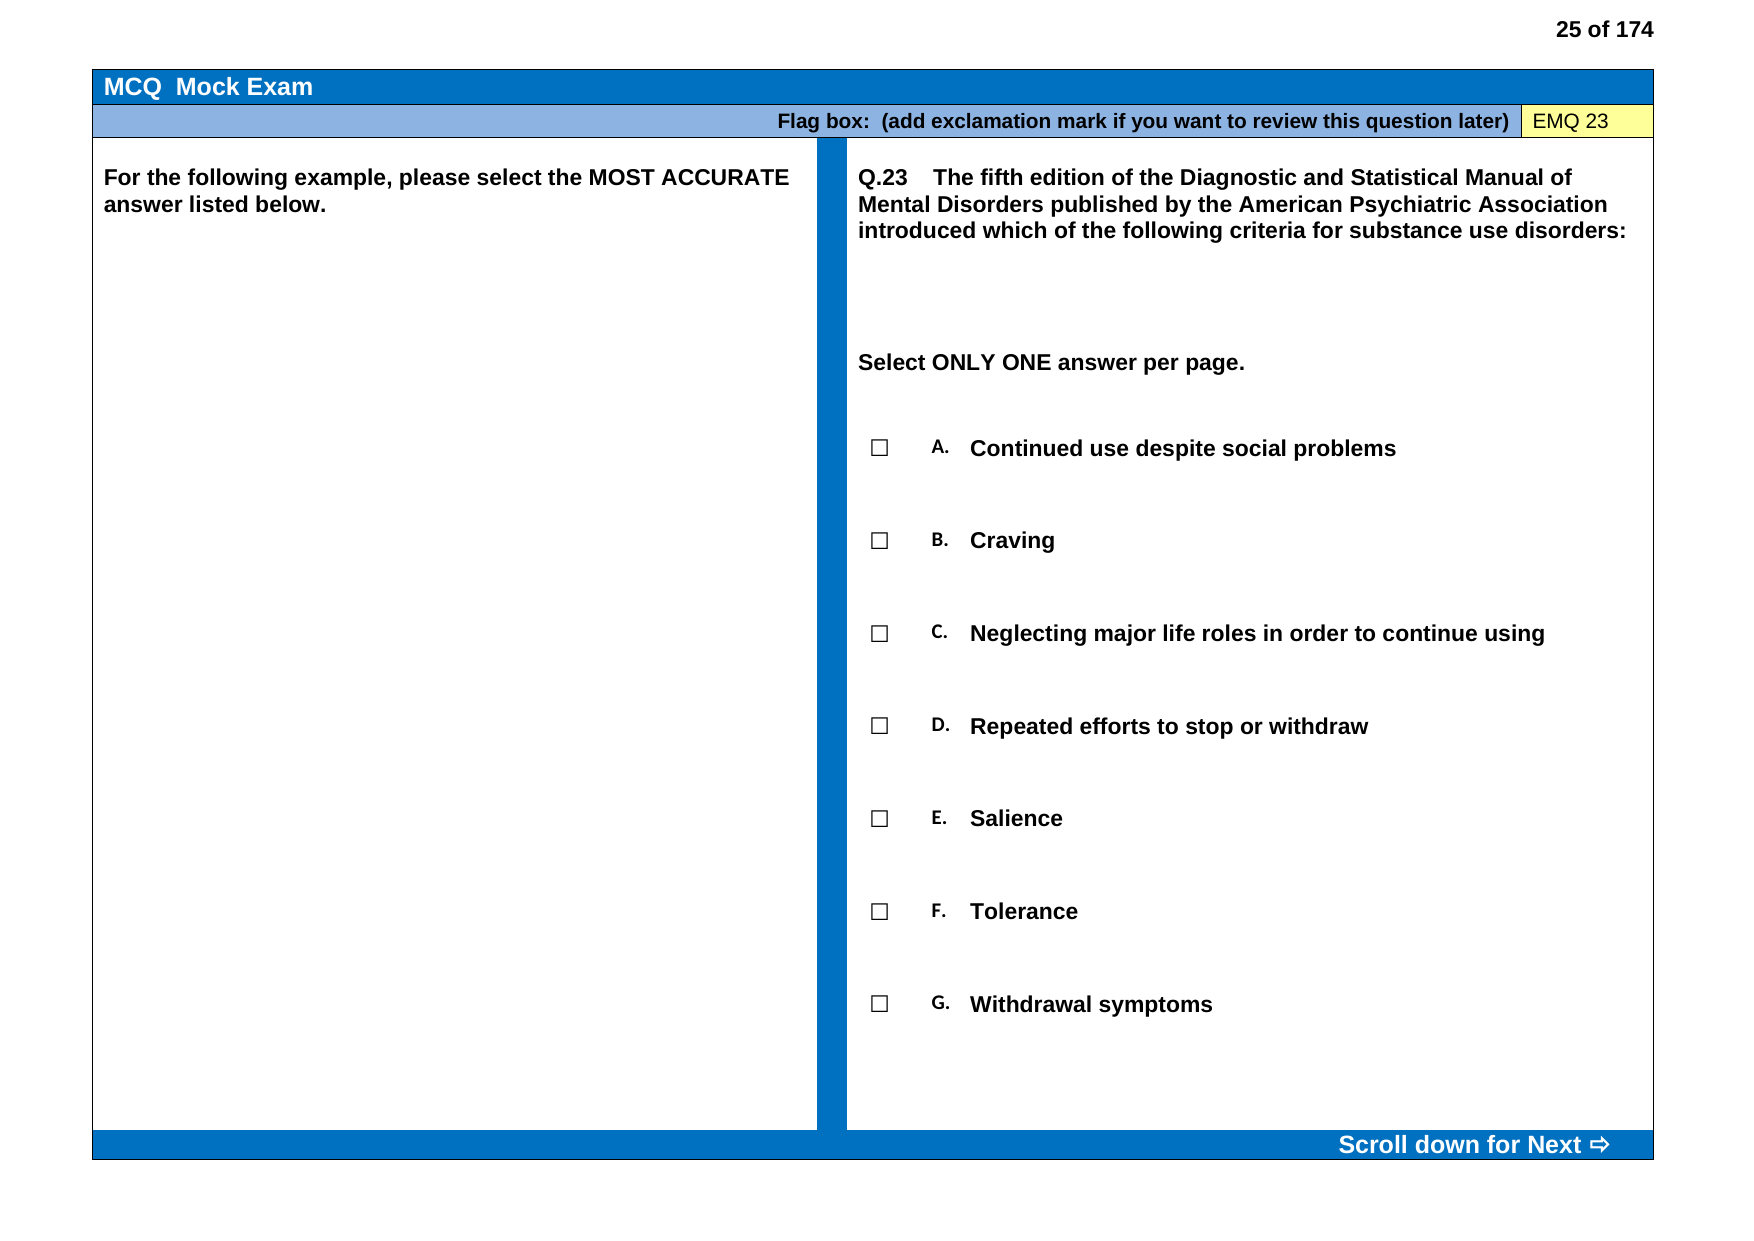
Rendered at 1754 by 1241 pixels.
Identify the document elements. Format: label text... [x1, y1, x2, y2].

table_cell Flag box: (add exclamation mark if you want to review this question later) [93, 105, 1521, 137]
table_cell EMQ 23 [1522, 105, 1653, 137]
table_cell [817, 138, 847, 1130]
table_cell Q.23 The fifth edition of the Diagnostic and Statistical Manual of Mental Disorders published by the American Psychiatric Association introduced which of the following criteria for substance use disorders: Select ONLY ONE answer per page. [847, 138, 1653, 1130]
table_header MCQ Mock Exam [93, 70, 1653, 104]
table_cell [93, 1130, 1327, 1159]
table_cell Scroll down for Next [1327, 1130, 1653, 1159]
table_cell For the following example, please select the MOST ACCURATE answer listed below. [93, 138, 817, 1130]
